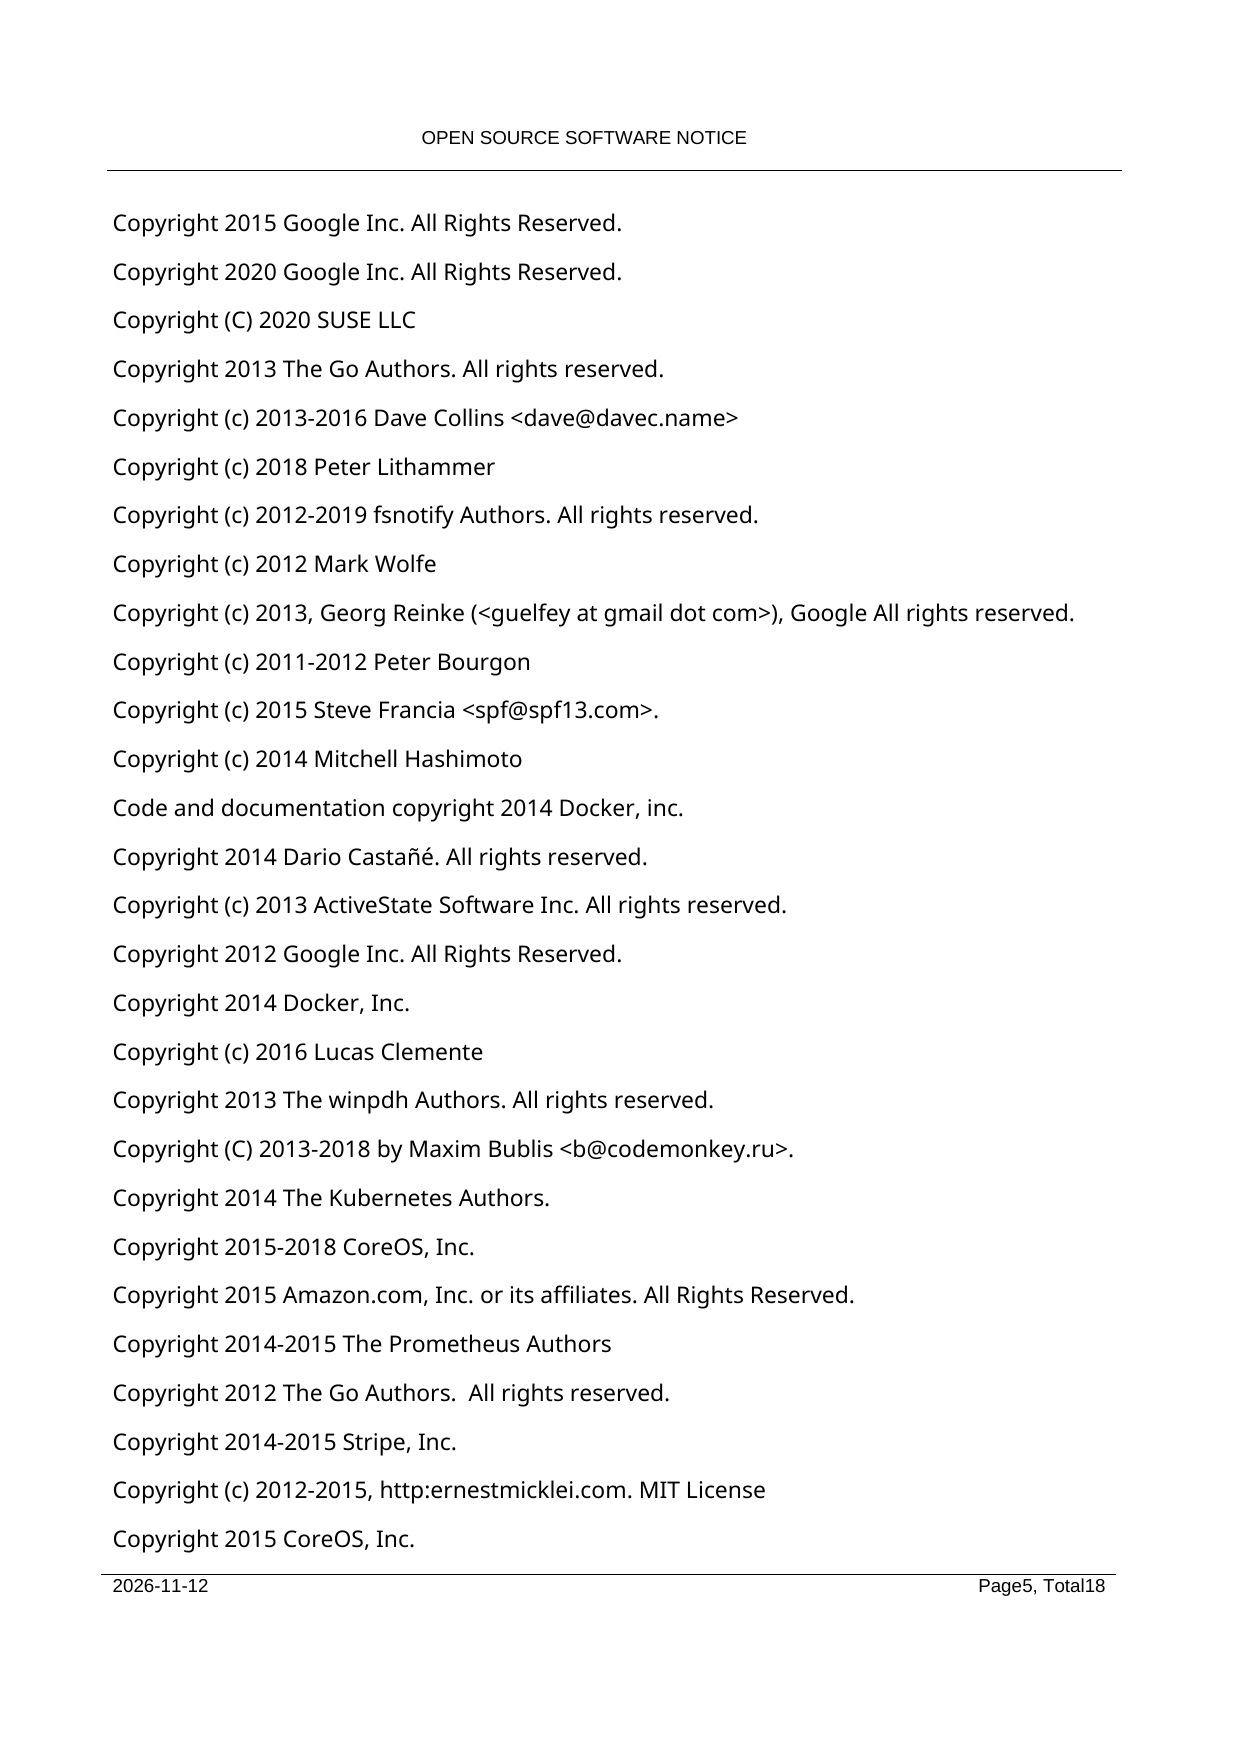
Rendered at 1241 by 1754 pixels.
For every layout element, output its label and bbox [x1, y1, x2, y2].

text [112, 206, 1128, 1555]
